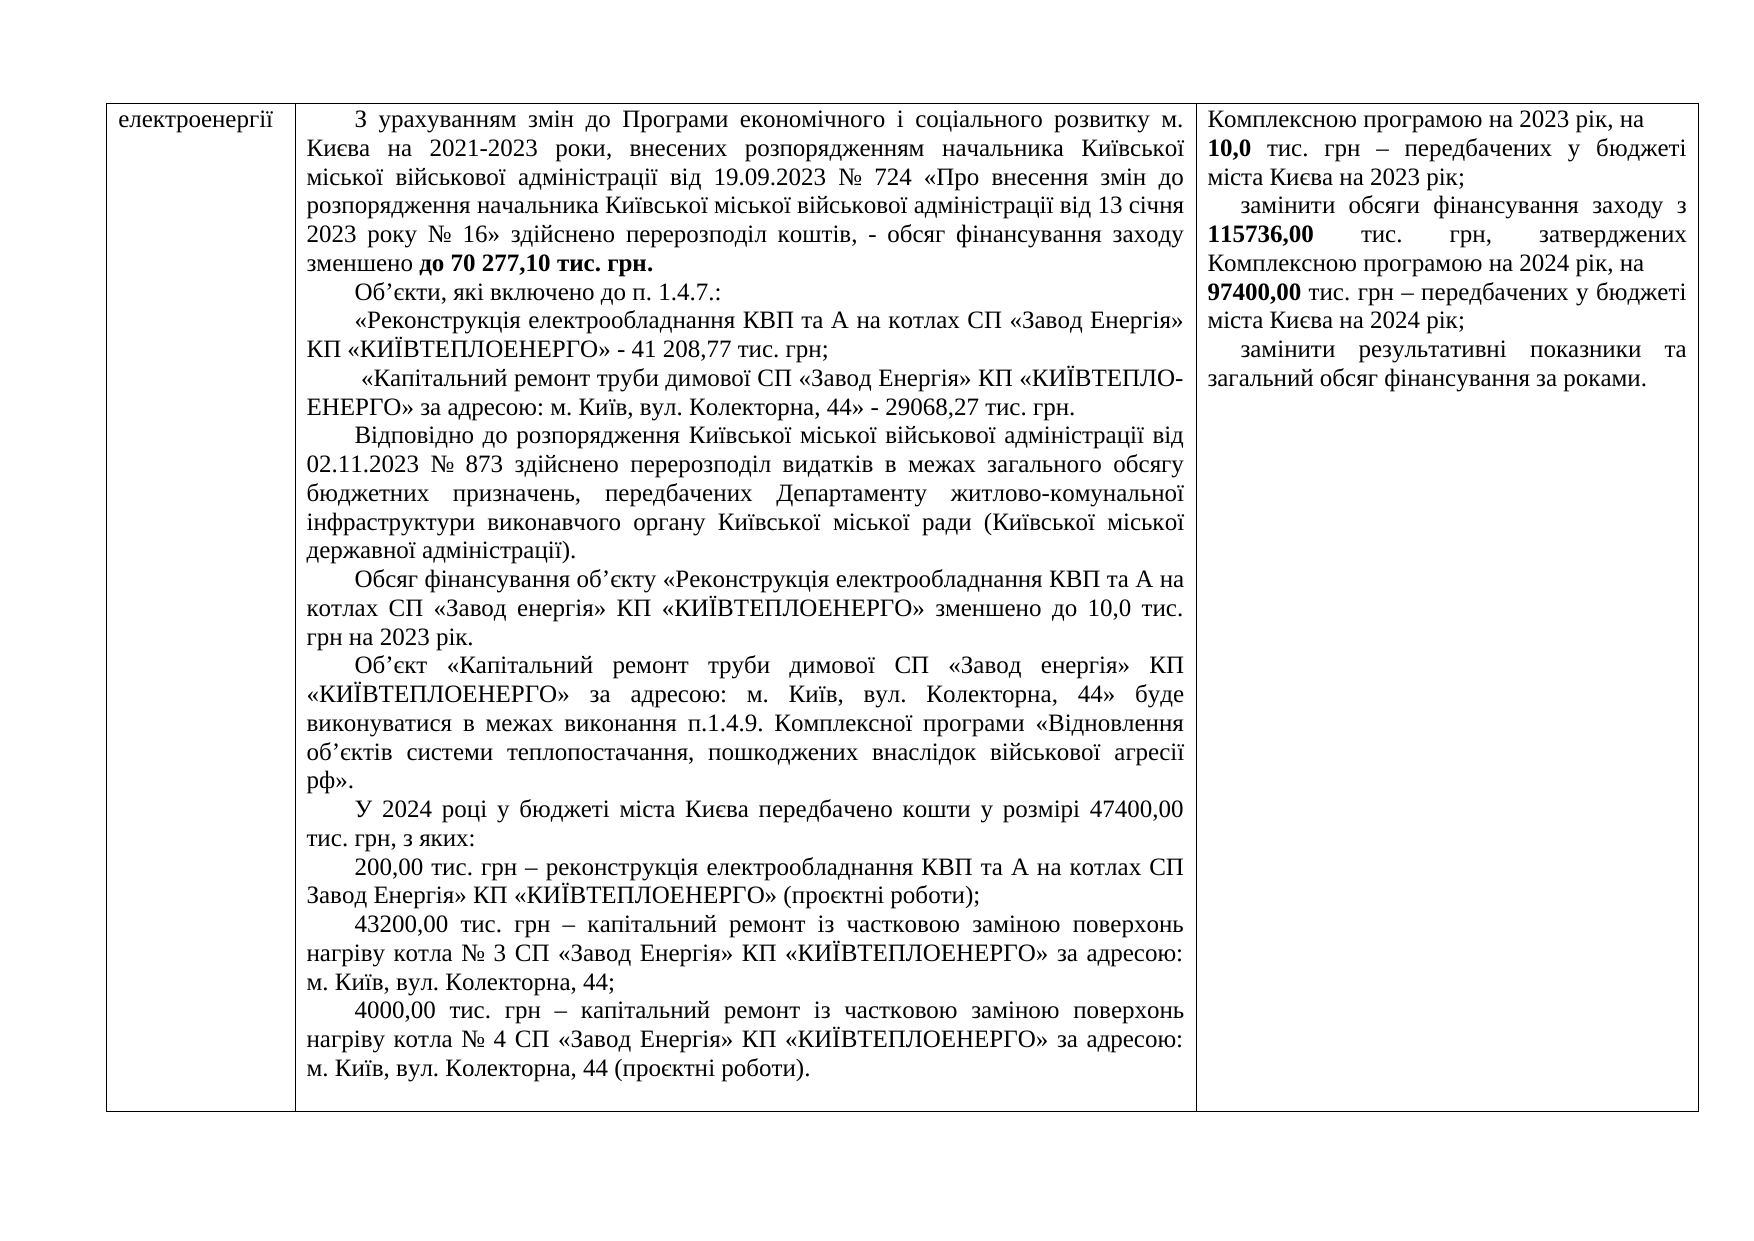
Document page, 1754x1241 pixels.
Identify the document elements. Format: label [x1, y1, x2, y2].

table_cell [296, 104, 1196, 1111]
table_cell [1197, 104, 1698, 1111]
table_cell [107, 104, 295, 1111]
